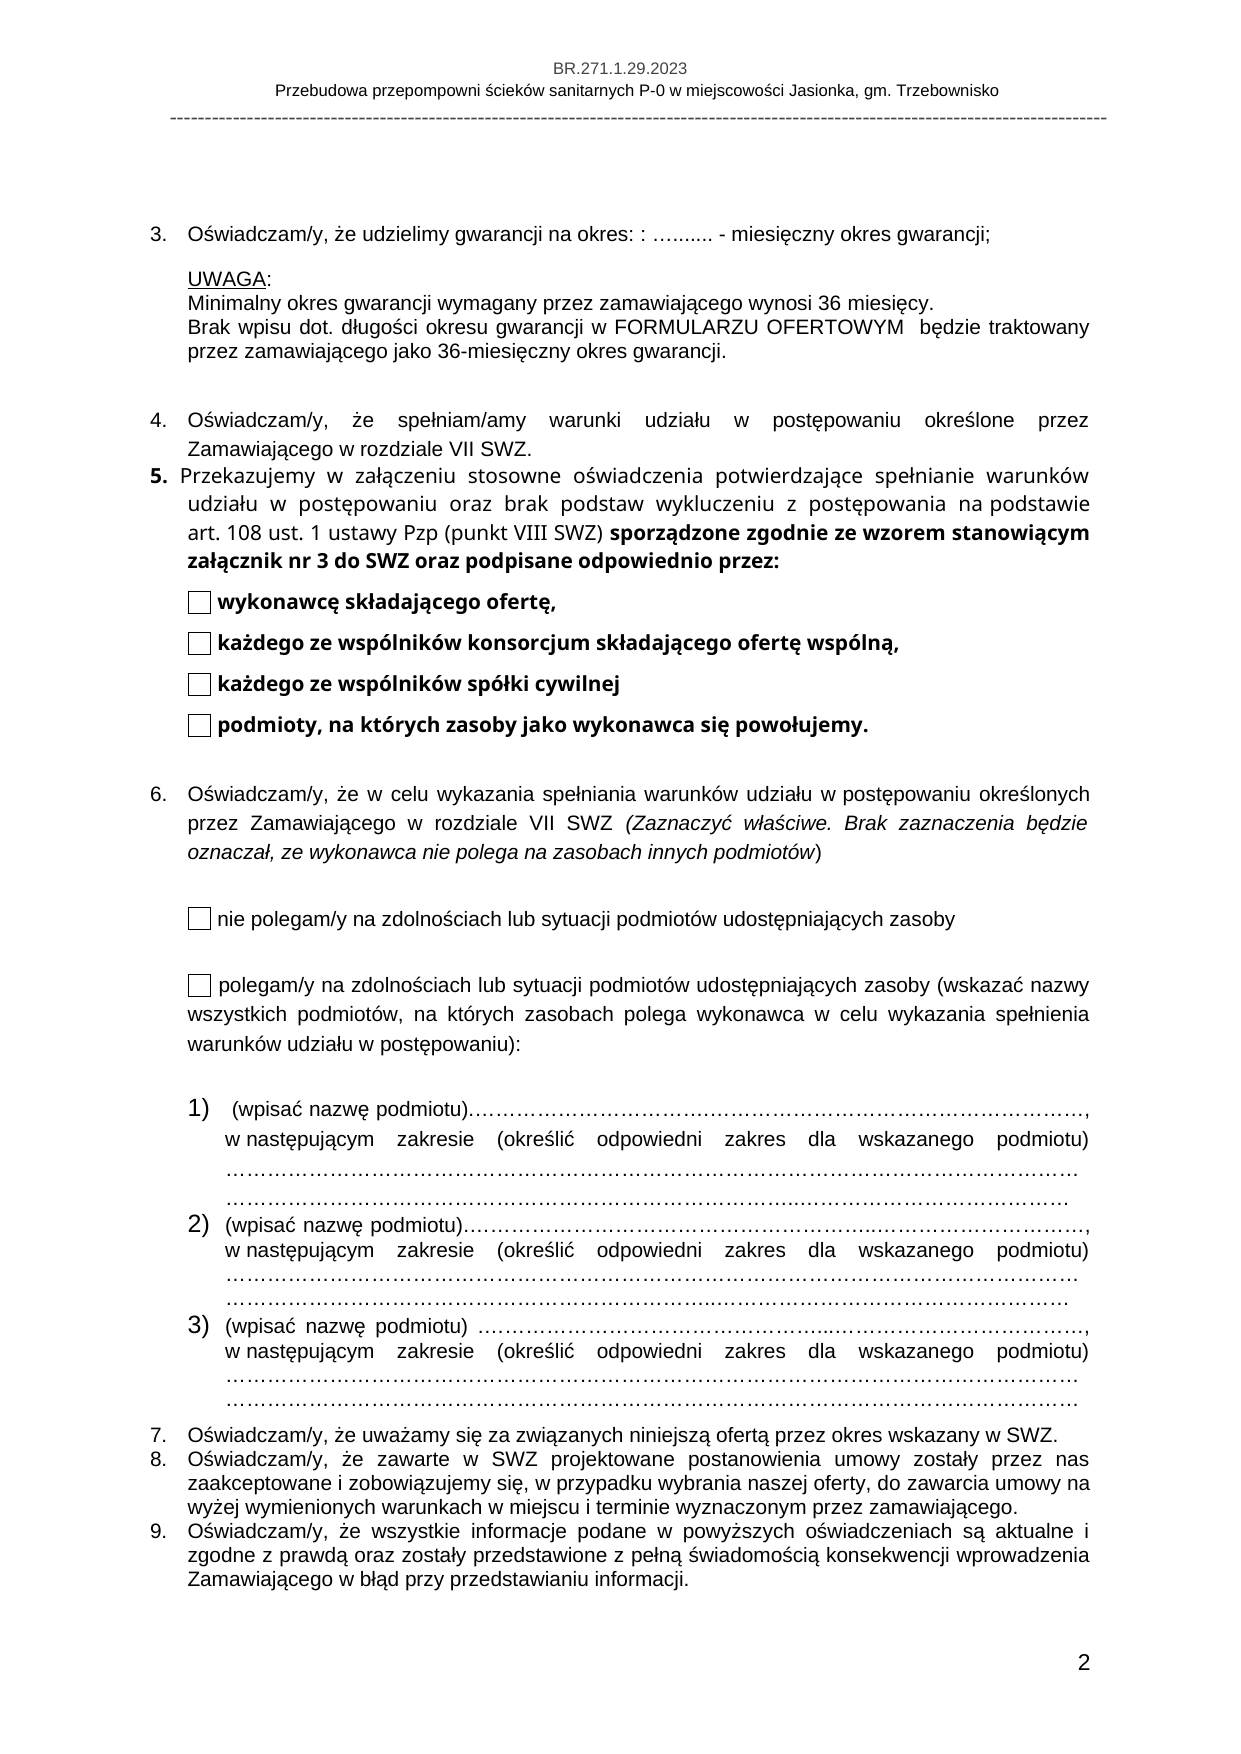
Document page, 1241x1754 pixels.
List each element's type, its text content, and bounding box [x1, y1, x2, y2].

text Brak wpisu dot. długości okresu gwarancji w FORMULARZU OFERTOWYM będzie traktowany przez zamawiającego jako 36-miesięczny okres gwarancji. [187, 315, 1090, 363]
list Przekazujemy w załączeniu stosowne oświadczenia potwierdzające spełnianie warunków udziału w postępowaniu oraz brak podstaw wykluczeniu z postępowania na podstawie art. 108 ust. 1 ustawy Pzp (punkt VIII SWZ) sporządzone zgodnie ze wzorem stanowiącym załącznik nr 3 do SWZ oraz podpisane odpowiednio przez: [150, 461, 1090, 575]
list (wpisać nazwę podmiotu) .…………………………………………...………………………………, w następującym zakresie (określić odpowiedni zakres dla wskazanego podmiotu) ………………………………………………………………………………………………………………………………………………………………………………………………………………………… [187, 1310, 1090, 1411]
list (wpisać nazwę podmiotu).…………………………………………………..…………………………, w następującym zakresie (określić odpowiedni zakres dla wskazanego podmiotu) …………………………………………………………………………………………………………………………………………………………………………..…………………………………………… [187, 1209, 1090, 1310]
list każdego ze wspólników konsorcjum składającego ofertę wspólną, [187, 628, 1090, 657]
list wykonawcę składającego ofertę, [187, 587, 1090, 616]
list Oświadczam/y, że wszystkie informacje podane w powyższych oświadczeniach są aktualne i zgodne z prawdą oraz zostały przedstawione z pełną świadomością konsekwencji wprowadzenia Zamawiającego w błąd przy przedstawianiu informacji. [150, 1519, 1090, 1591]
text Minimalny okres gwarancji wymagany przez zamawiającego wynosi 36 miesięcy. [187, 291, 1090, 315]
list Oświadczam/y, że zawarte w SWZ projektowane postanowienia umowy zostały przez nas zaakceptowane i zobowiązujemy się, w przypadku wybrania naszej oferty, do zawarcia umowy na wyżej wymienionych warunkach w miejscu i terminie wyznaczonym przez zamawiającego. [150, 1447, 1090, 1519]
list Oświadczam/y, że w celu wykazania spełniania warunków udziału w postępowaniu określonych przez Zamawiającego w rozdziale VII SWZ (Zaznaczyć właściwe. Brak zaznaczenia będzie oznaczał, ze wykonawca nie polega na zasobach innych podmiotów) [150, 776, 1090, 864]
text polegam/y na zdolnościach lub sytuacji podmiotów udostępniających zasoby (wskazać nazwy wszystkich podmiotów, na których zasobach polega wykonawca w celu wykazania spełnienia warunków udziału w postępowaniu): [187, 968, 1090, 1010]
text nie polegam/y na zdolnościach lub sytuacji podmiotów udostępniających zasoby [187, 901, 1090, 930]
list Oświadczam/y, że spełniam/amy warunki udziału w postępowaniu określone przez Zamawiającego w rozdziale VII SWZ. [150, 403, 1090, 461]
text polegam/y na zdolnościach lub sytuacji podmiotów udostępniających zasoby (wskazać nazwy wszystkich podmiotów, na których zasobach polega wykonawca w celu wykazania spełnienia warunków udziału w postępowaniu): [187, 1012, 1090, 1055]
list każdego ze wspólników spółki cywilnej [187, 669, 1090, 698]
list Oświadczam/y, że udzielimy gwarancji na okres: : …....... - miesięczny okres gwarancji; [150, 222, 1090, 246]
list podmioty, na których zasoby jako wykonawca się powołujemy. [187, 710, 1090, 739]
text UWAGA: [187, 267, 1090, 291]
list Oświadczam/y, że uważamy się za związanych niniejszą ofertą przez okres wskazany w SWZ. [150, 1423, 1090, 1447]
list (wpisać nazwę podmiotu).…………………………….………………………………………………, w następującym zakresie (określić odpowiedni zakres dla wskazanego podmiotu) ……………………………………………………………………………………………………………………………………………………………………………………..………………………………… [187, 1093, 1090, 1209]
